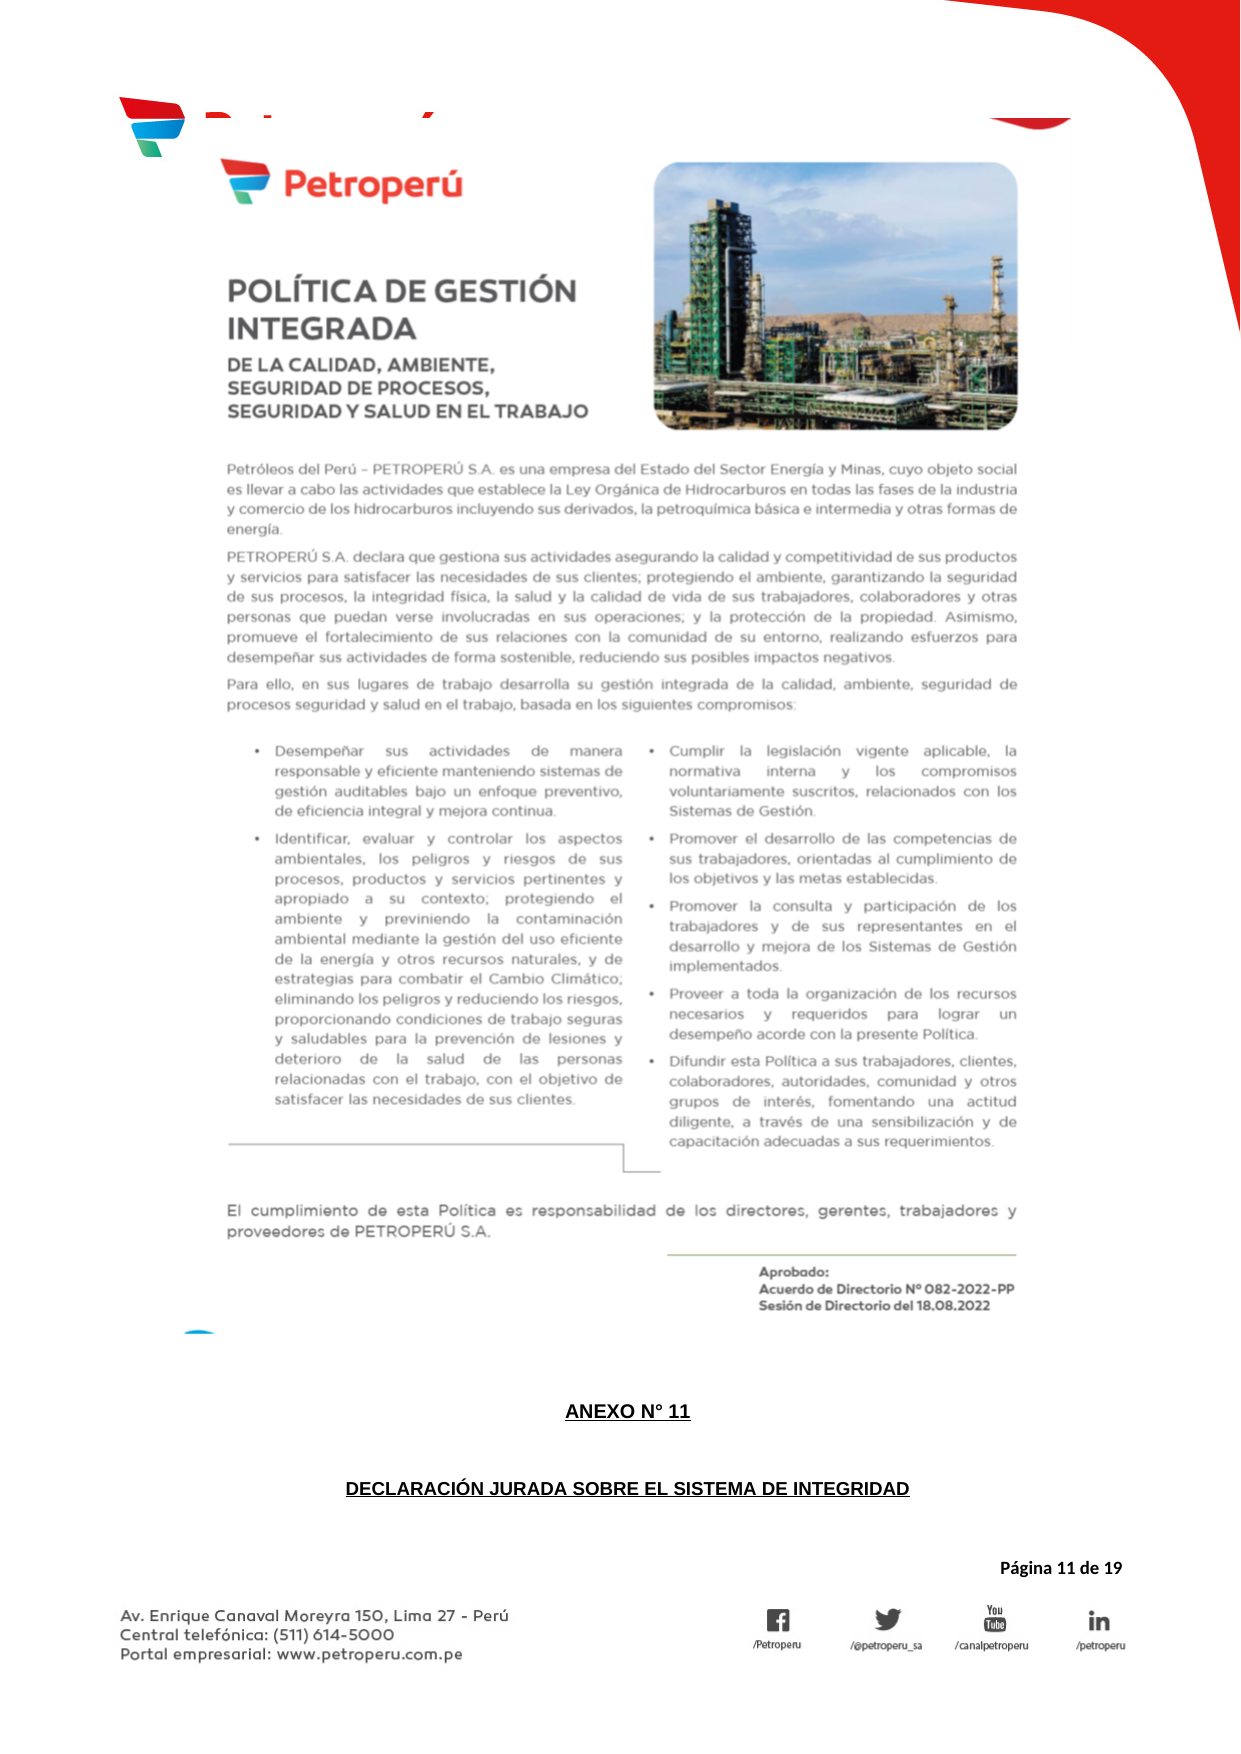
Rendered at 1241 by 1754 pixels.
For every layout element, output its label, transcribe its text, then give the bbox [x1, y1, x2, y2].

text DECLARACIÓN JURADA SOBRE EL SISTEMA DE INTEGRIDAD [133, 1477, 1122, 1499]
picture [1, 0, 1241, 1334]
picture [1, 1596, 1241, 1751]
text ANEXO N° 11 [133, 1400, 1122, 1423]
